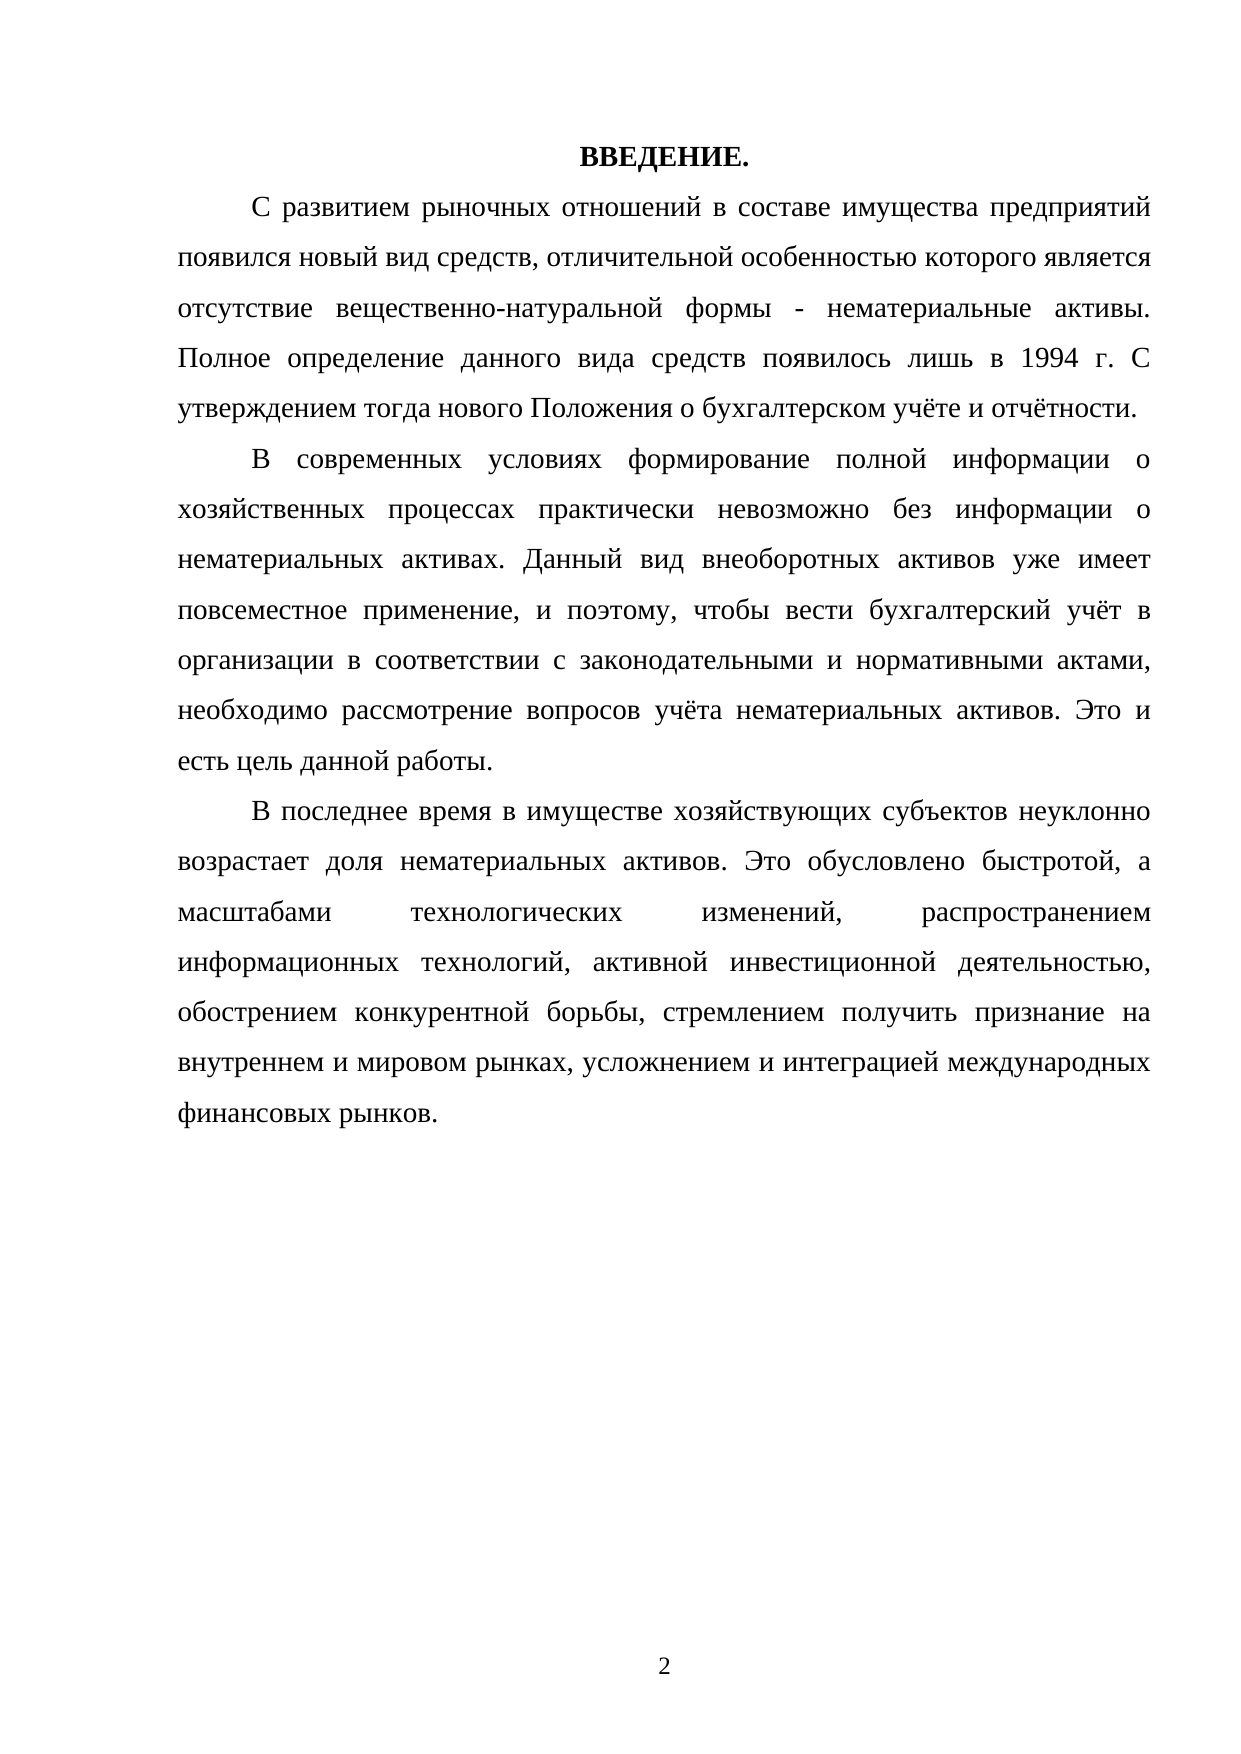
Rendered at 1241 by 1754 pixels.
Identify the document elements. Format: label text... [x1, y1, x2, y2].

text В современных условиях формирование полной информации о хозяйственных процессах практически невозможно без информации о нематериальных активах. Данный вид внеоборотных активов уже имеет повсеместное применение, и поэтому, чтобы вести бухгалтерский учёт в организации в соответствии с законодательными и нормативными актами, необходимо рассмотрение вопросов учёта нематериальных активов. Это и есть цель данной работы. [177, 441, 1152, 776]
text С развитием рыночных отношений в составе имущества предприятий появился новый вид средств, отличительной особенностью которого является отсутствие вещественно-натуральной формы - нематериальные активы. Полное определение данного вида средств появилось лишь в . С утверждением тогда нового Положения о бухгалтерском учёте и отчётности. [177, 189, 1152, 424]
text ВВЕДЕНИЕ. [177, 139, 1152, 172]
text В последнее время в имуществе хозяйствующих субъектов неуклонно возрастает доля нематериальных активов. Это обусловлено быстротой, а масштабами технологических изменений, распространением информационных технологий, активной инвестиционной деятельностью, обострением конкурентной борьбы, стремлением получить признание на внутреннем и мировом рынках, усложнением и интеграцией международных финансовых рынков. [177, 793, 1152, 1128]
